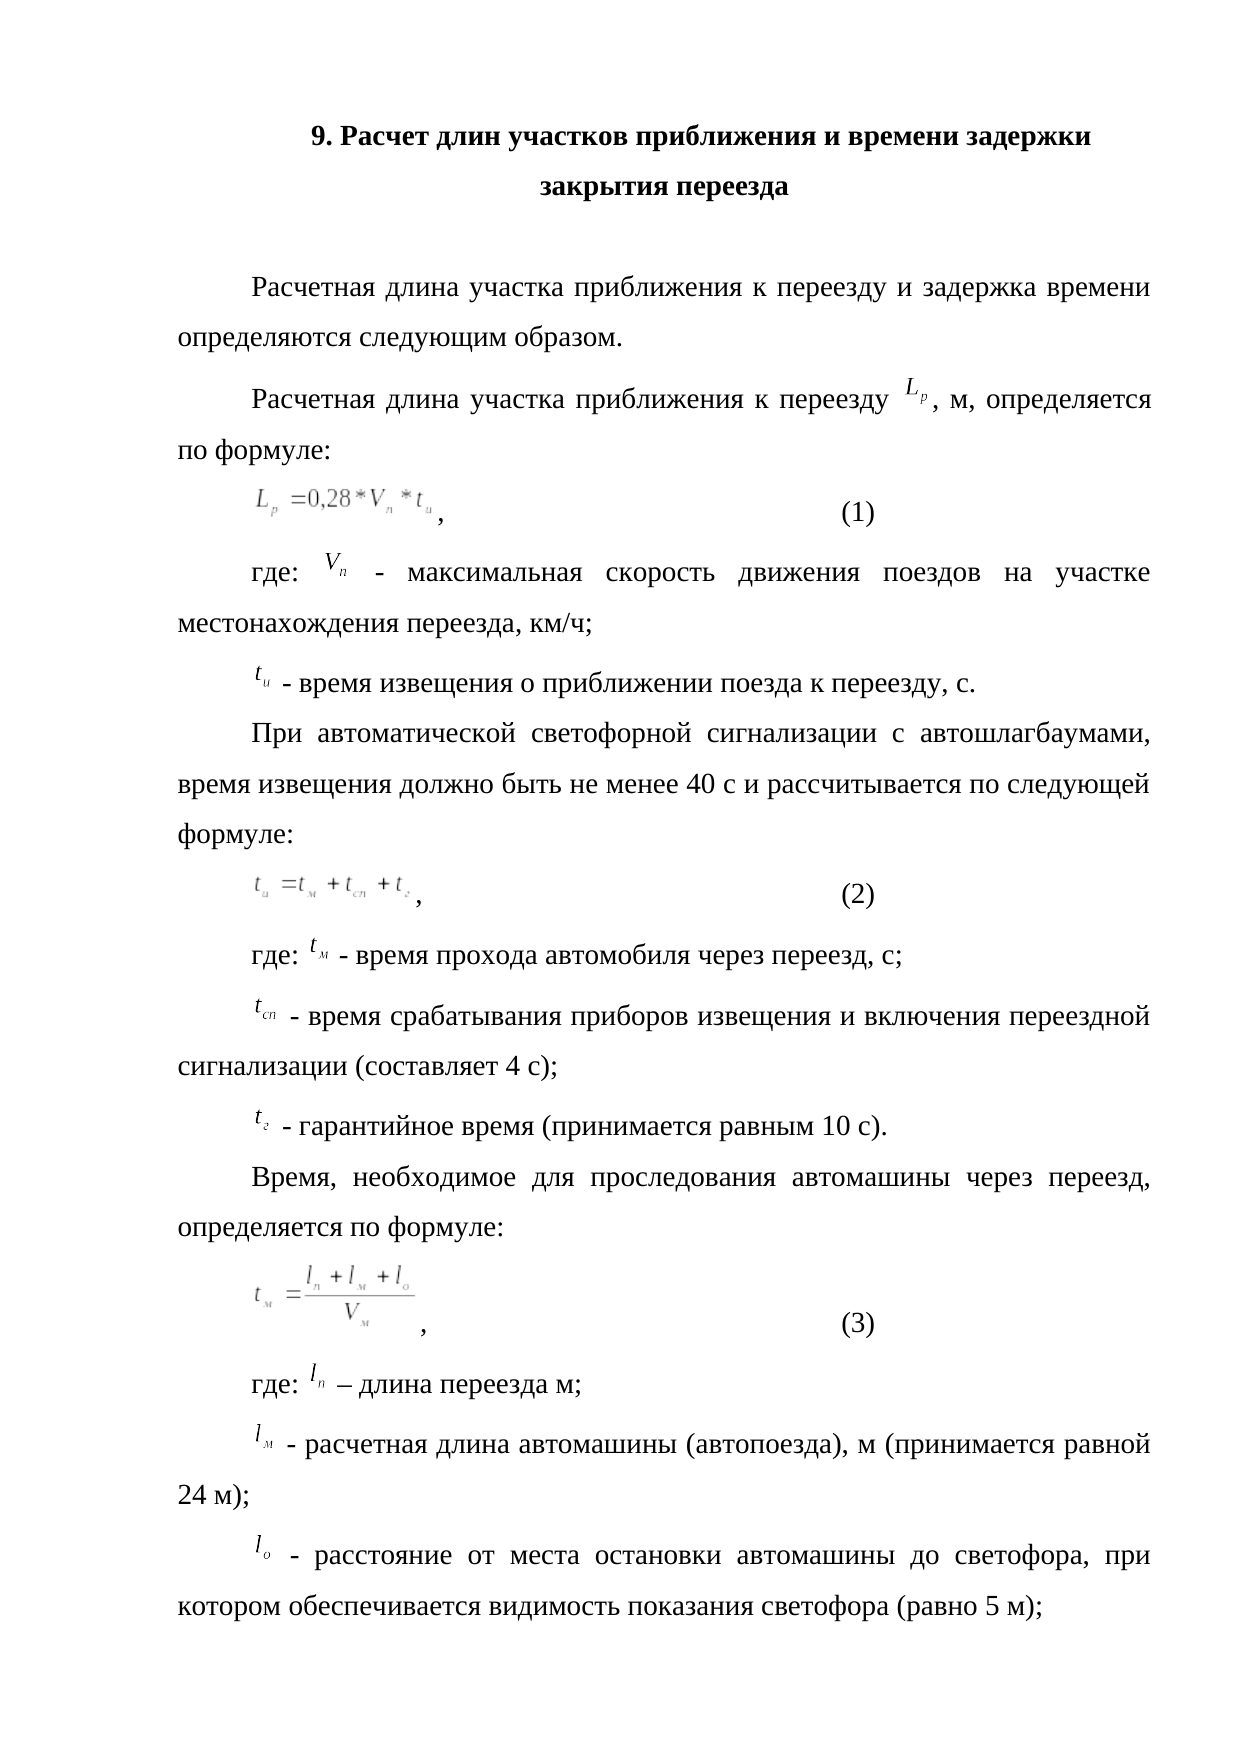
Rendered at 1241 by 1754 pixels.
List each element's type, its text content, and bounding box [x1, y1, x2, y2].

text , (1) [177, 482, 1152, 527]
text При автоматической светофорной сигнализации с автошлагбаумами, время извещения должно быть не менее 40 с и рассчитывается по следующей формуле: [177, 716, 1152, 850]
text 9. Расчет длин участков приближения и времени задержки закрытия переезда [177, 118, 1152, 202]
text - время срабатывания приборов извещения и включения переездной сигнализации (составляет 4 с); [177, 987, 1152, 1082]
text где: - максимальная скорость движения поездов на участке местонахождения переезда, км/ч; [177, 544, 1152, 638]
text Расчетная длина участка приближения к переезду , м, определяется по формуле: [177, 370, 1152, 465]
text Расчетная длина участка приближения к переезду и задержка времени определяются следующим образом. [177, 269, 1152, 353]
text - гарантийное время (принимается равным 10 с). [177, 1098, 1152, 1142]
text , (2) [177, 866, 1152, 910]
text , (3) [177, 1259, 1152, 1339]
text Время, необходимое для проследования автомашины через переезд, определяется по формуле: [177, 1159, 1152, 1243]
text где: – длина переезда м; [177, 1356, 1152, 1400]
text где: - время прохода автомобиля через переезд, с; [177, 927, 1152, 971]
text - расчетная длина автомашины (автопоезда), м (принимается равной ); [177, 1416, 1152, 1511]
text - время извещения о приближении поезда к переезду, с. [177, 655, 1152, 699]
text - расстояние от места остановки автомашины до светофора, при котором обеспечивается видимость показания светофора (равно ); [177, 1527, 1152, 1621]
